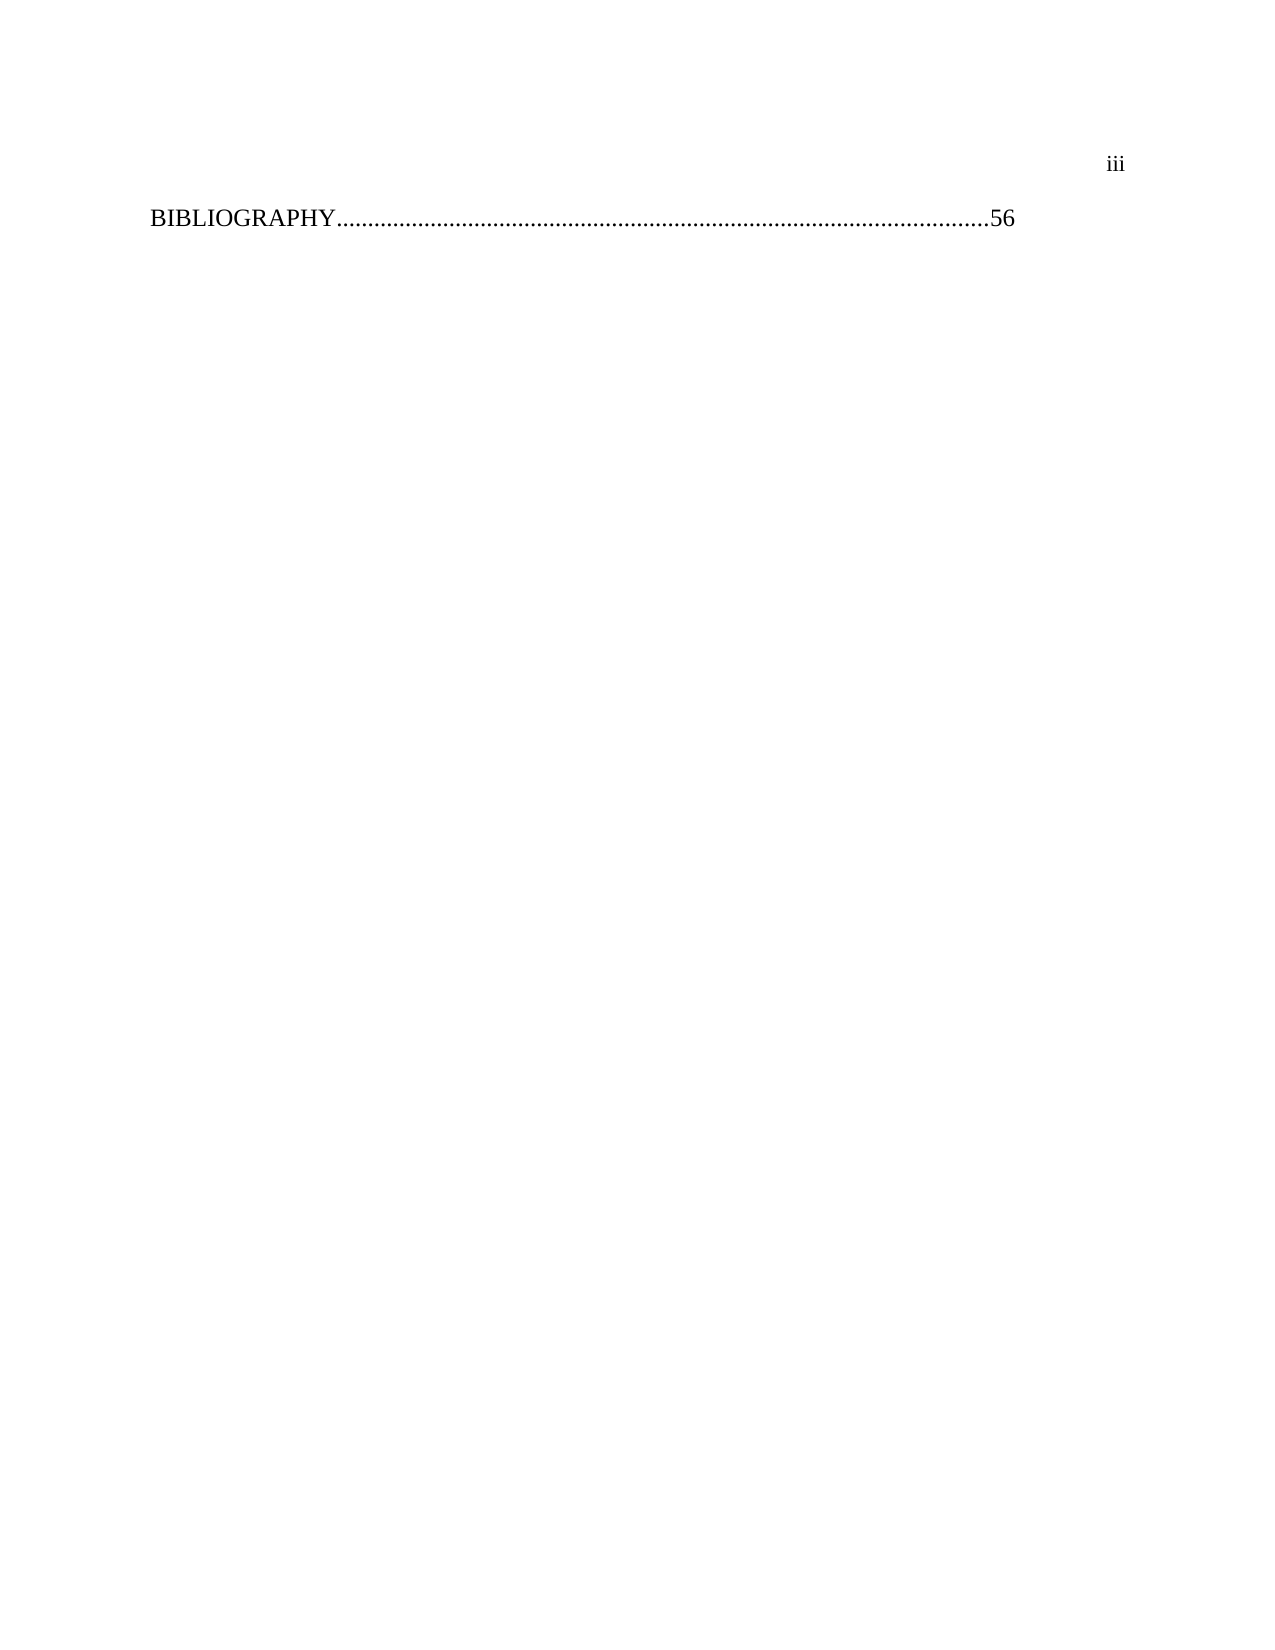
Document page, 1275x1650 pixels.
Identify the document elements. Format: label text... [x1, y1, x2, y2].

text BIBLIOGRAPHY 56 [150, 203, 1050, 231]
